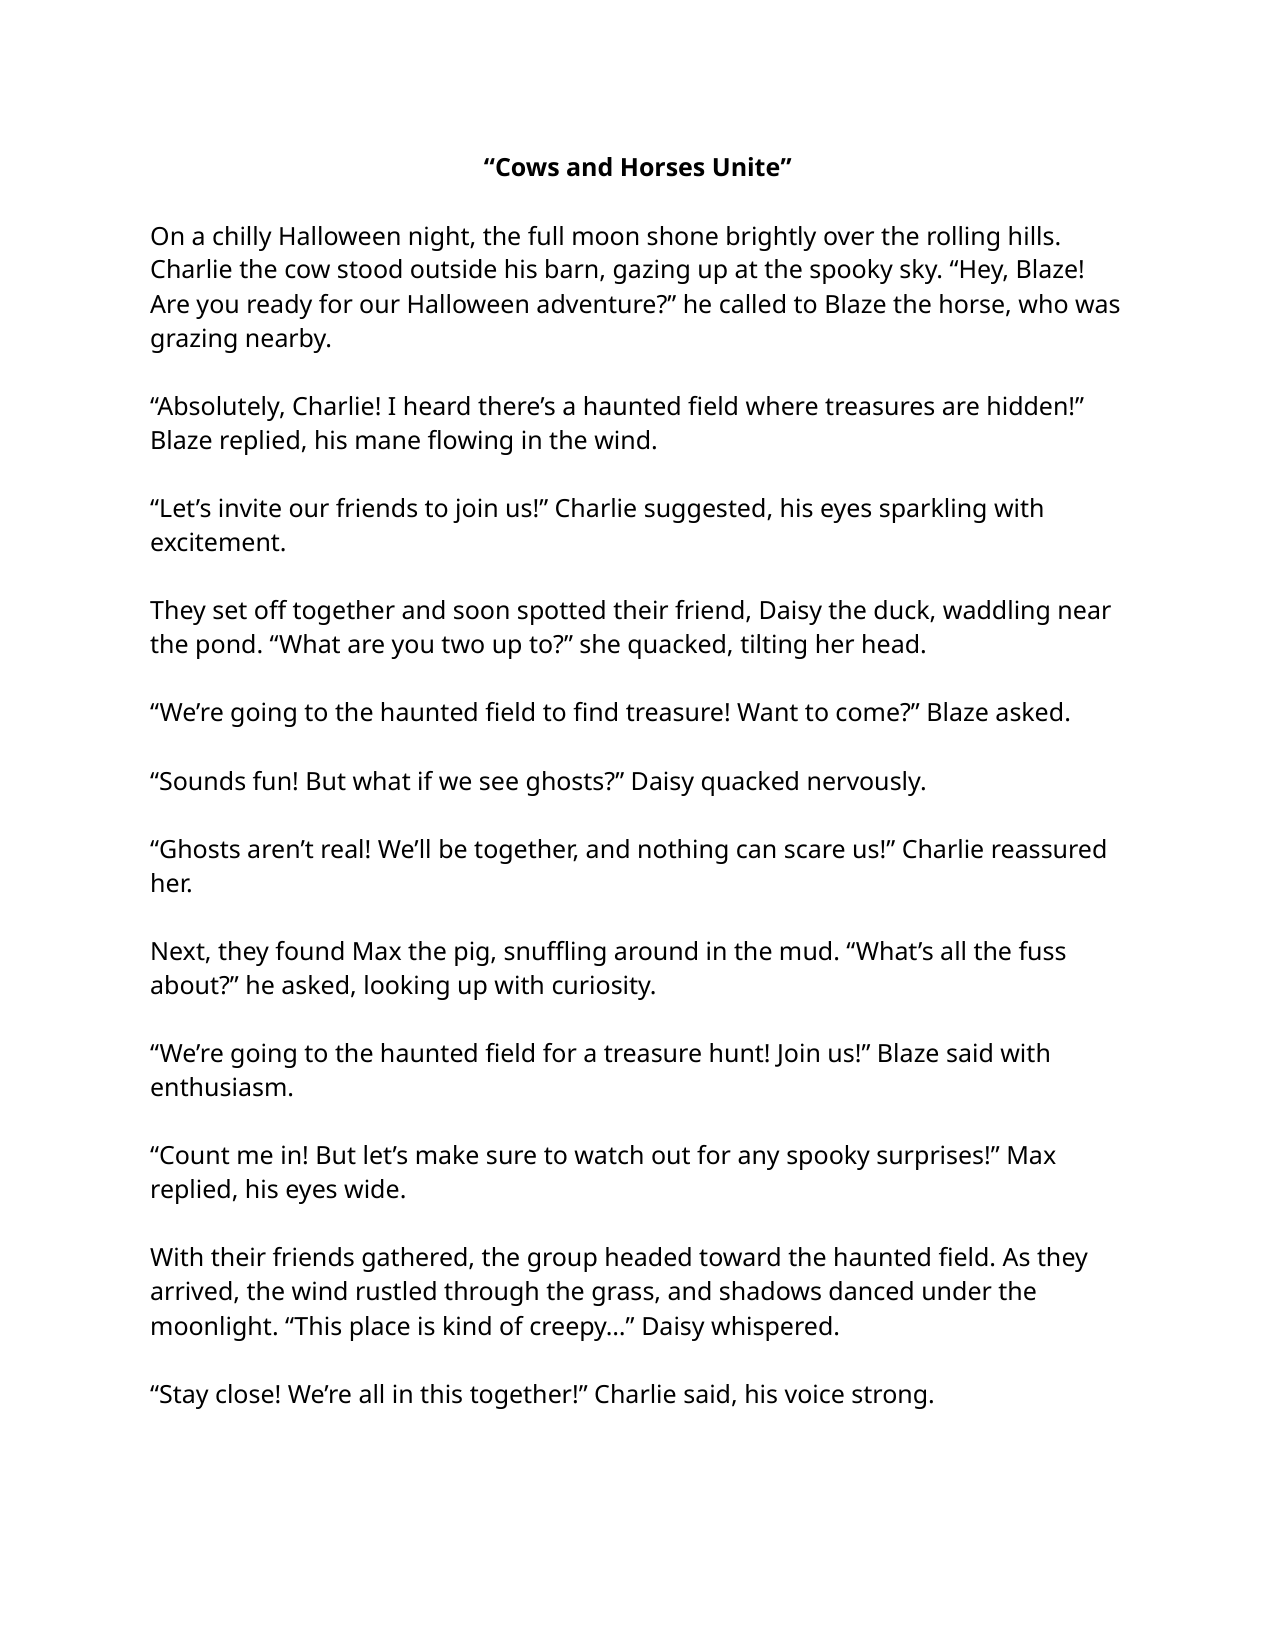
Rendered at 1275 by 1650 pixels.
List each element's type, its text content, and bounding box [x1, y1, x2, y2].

text “Let’s invite our friends to join us!” Charlie suggested, his eyes sparkling with excitement. [150, 491, 1125, 559]
text “Count me in! But let’s make sure to watch out for any spooky surprises!” Max replied, his eyes wide. [150, 1138, 1125, 1206]
text “Stay close! We’re all in this together!” Charlie said, his voice strong. [150, 1376, 1125, 1410]
text With their friends gathered, the group headed toward the haunted field. As they arrived, the wind rustled through the grass, and shadows danced under the moonlight. “This place is kind of creepy…” Daisy whispered. [150, 1240, 1125, 1342]
text “Cows and Horses Unite” [150, 150, 1125, 184]
text Next, they found Max the pig, snuffling around in the mud. “What’s all the fuss about?” he asked, looking up with curiosity. [150, 933, 1125, 1002]
text “We’re going to the haunted field for a treasure hunt! Join us!” Blaze said with enthusiasm. [150, 1036, 1125, 1104]
text “Ghosts aren’t real! We’ll be together, and nothing can scare us!” Charlie reassured her. [150, 831, 1125, 899]
text “Absolutely, Charlie! I heard there’s a haunted field where treasures are hidden!” Blaze replied, his mane flowing in the wind. [150, 388, 1125, 457]
text “Sounds fun! But what if we see ghosts?” Daisy quacked nervously. [150, 763, 1125, 797]
text They set off together and soon spotted their friend, Daisy the duck, waddling near the pond. “What are you two up to?” she quacked, tilting her head. [150, 593, 1125, 661]
text “We’re going to the haunted field to find treasure! Want to come?” Blaze asked. [150, 695, 1125, 729]
text On a chilly Halloween night, the full moon shone brightly over the rolling hills. Charlie the cow stood outside his barn, gazing up at the spooky sky. “Hey, Blaze! Are you ready for our Halloween adventure?” he called to Blaze the horse, who was grazing nearby. [150, 218, 1125, 354]
